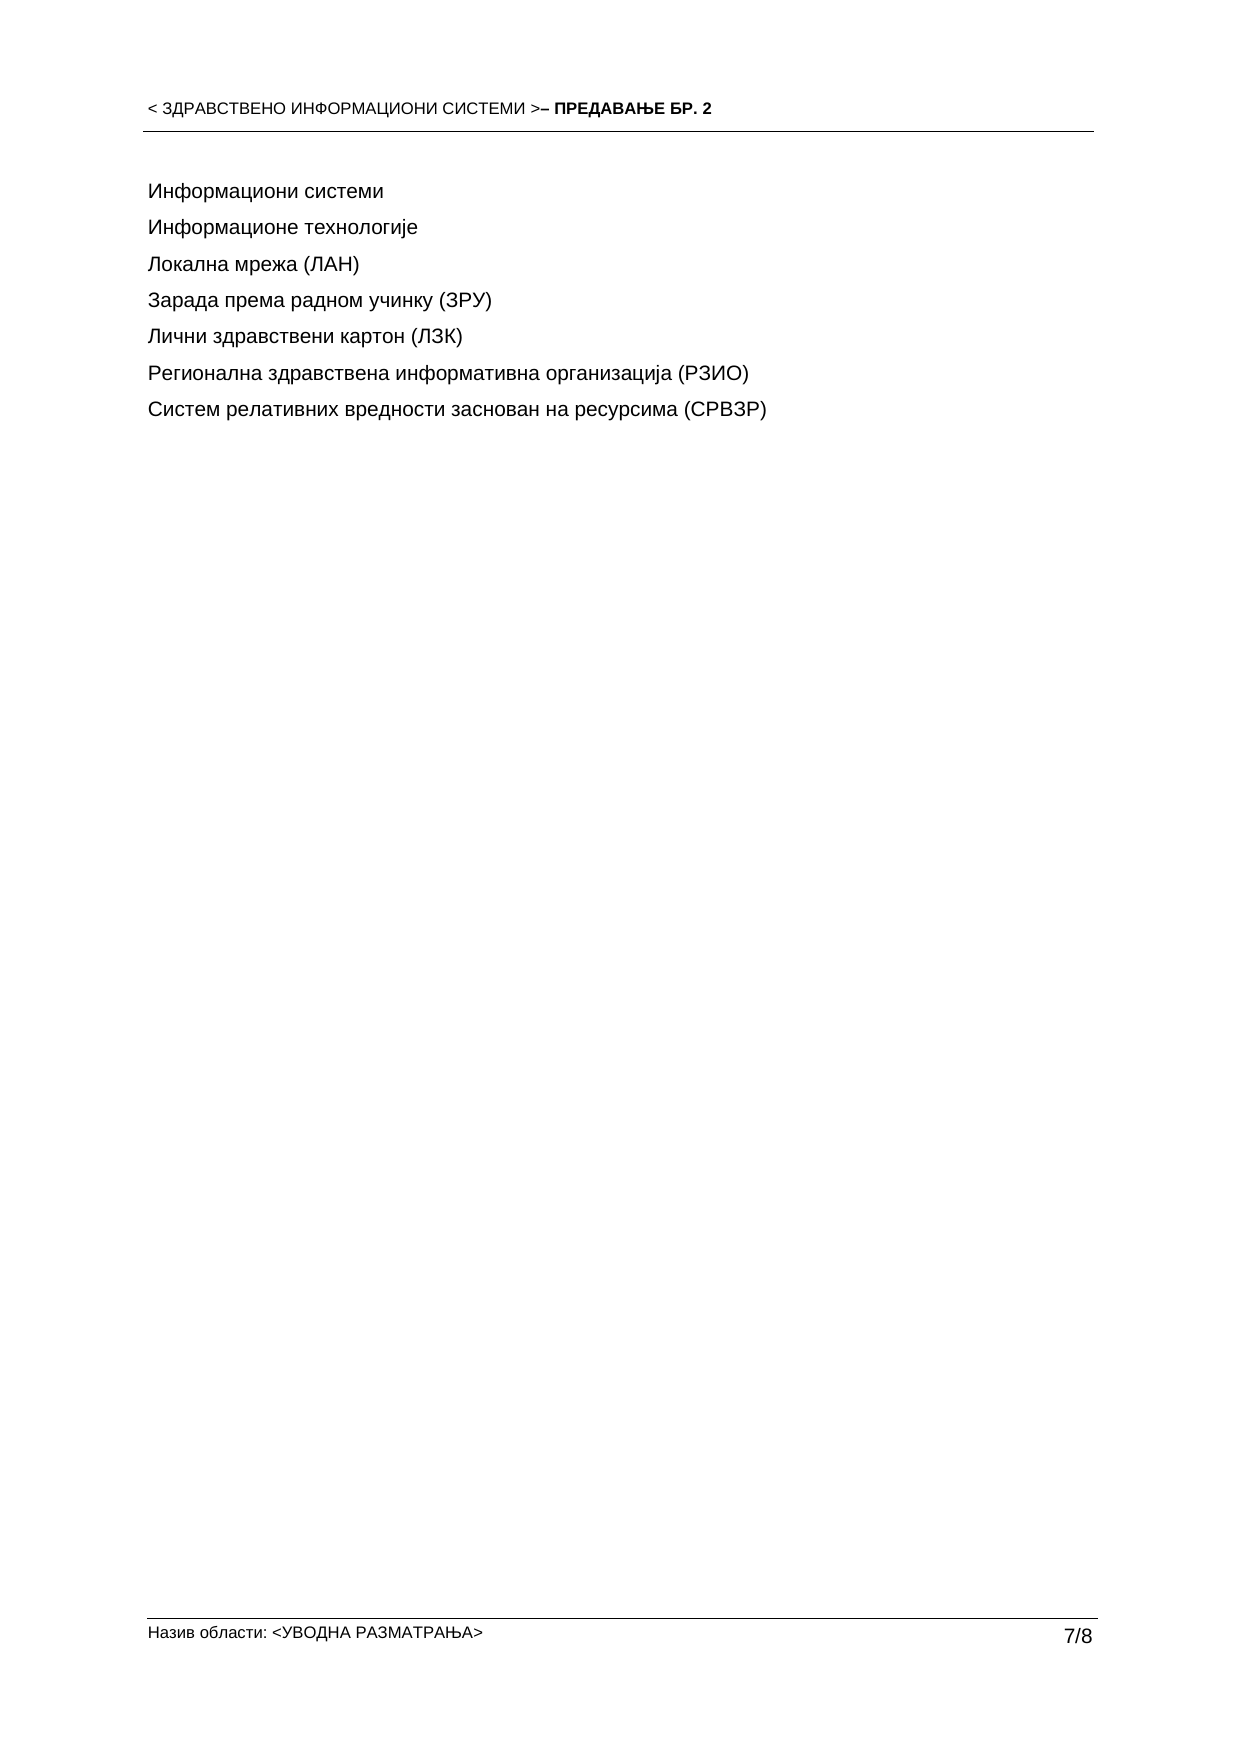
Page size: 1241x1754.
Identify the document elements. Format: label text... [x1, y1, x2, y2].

text Зарада према радном учинку (ЗРУ) [148, 288, 1092, 312]
text Лични здравствени картон (ЛЗК) [148, 324, 1092, 348]
text Информационе технологије [148, 215, 1092, 239]
text Регионална здравствена информативна организација (РЗИО) [148, 361, 1092, 385]
text Локална мрежа (ЛАН) [148, 251, 1092, 275]
text Информациони системи [148, 178, 1092, 202]
text Систем релативних вредности заснован на ресурсима (СРВЗР) [148, 397, 1092, 421]
